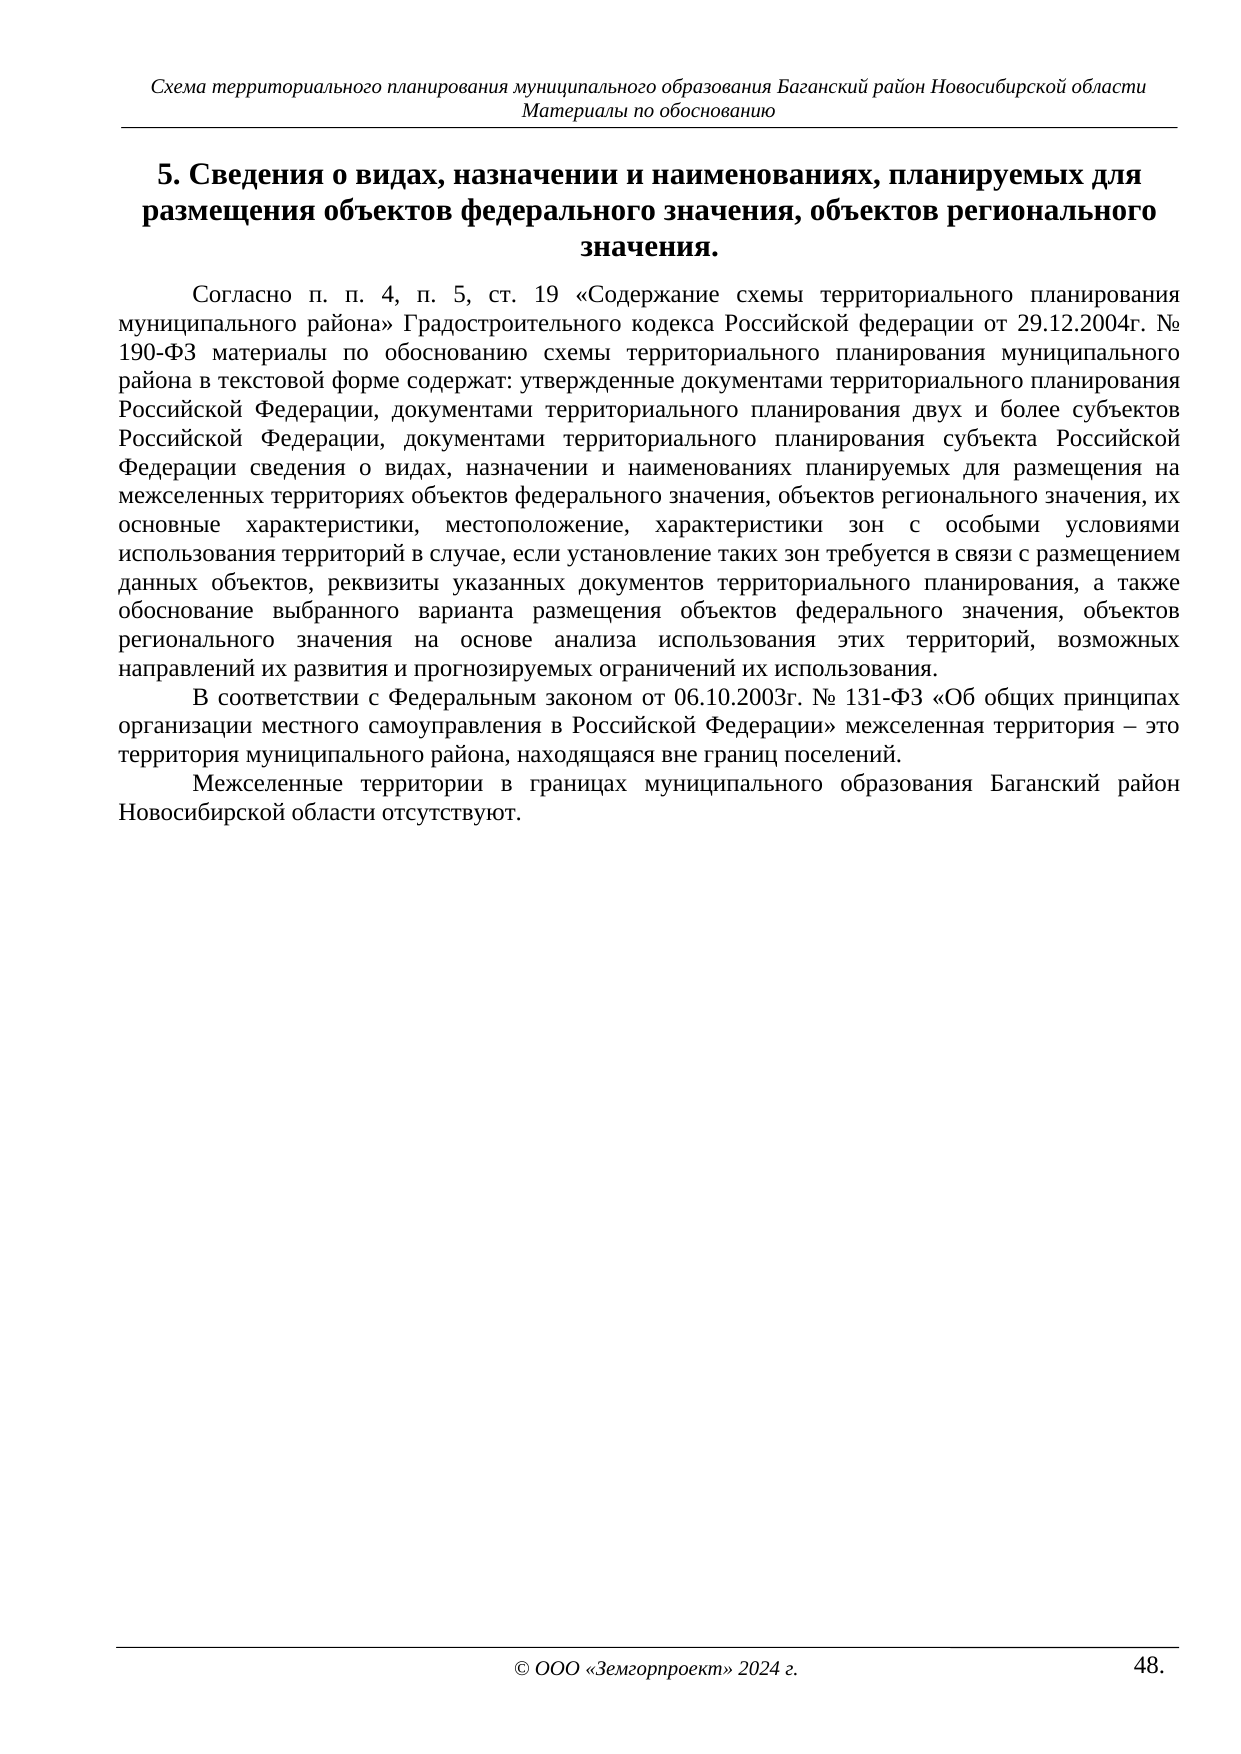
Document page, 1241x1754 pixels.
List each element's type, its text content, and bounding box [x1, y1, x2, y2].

text Межселенные территории в границах муниципального образования Баганский район Новосибирской области отсутствуют. [118, 768, 1181, 826]
text В соответствии с Федеральным законом от 06.10.2003г. № 131-ФЗ «Об общих принципах организации местного самоуправления в Российской Федерации» межселенная территория – это территория муниципального района, находящаяся вне границ поселений. [118, 682, 1181, 768]
text Согласно п. п. 4, п. 5, ст. 19 «Содержание схемы территориального планирования муниципального района» Градостроительного кодекса Российской федерации от 29.12.2004г. № 190-ФЗ материалы по обоснованию схемы территориального планирования муниципального района в текстовой форме содержат: утвержденные документами территориального планирования Российской Федерации, документами территориального планирования двух и более субъектов Российской Федерации, документами территориального планирования субъекта Российской Федерации сведения о видах, назначении и наименованиях планируемых для размещения на межселенных территориях объектов федерального значения, объектов регионального значения, их основные характеристики, местоположение, характеристики зон с особыми условиями использования территорий в случае, если установление таких зон требуется в связи с размещением данных объектов, реквизиты указанных документов территориального планирования, а также обоснование выбранного варианта размещения объектов федерального значения, объектов регионального значения на основе анализа использования этих территорий, возможных направлений их развития и прогнозируемых ограничений их использования. [118, 279, 1181, 682]
subtitle 5. Сведения о видах, назначении и наименованиях, планируемых для размещения объектов федерального значения, объектов регионального значения. [118, 155, 1181, 263]
